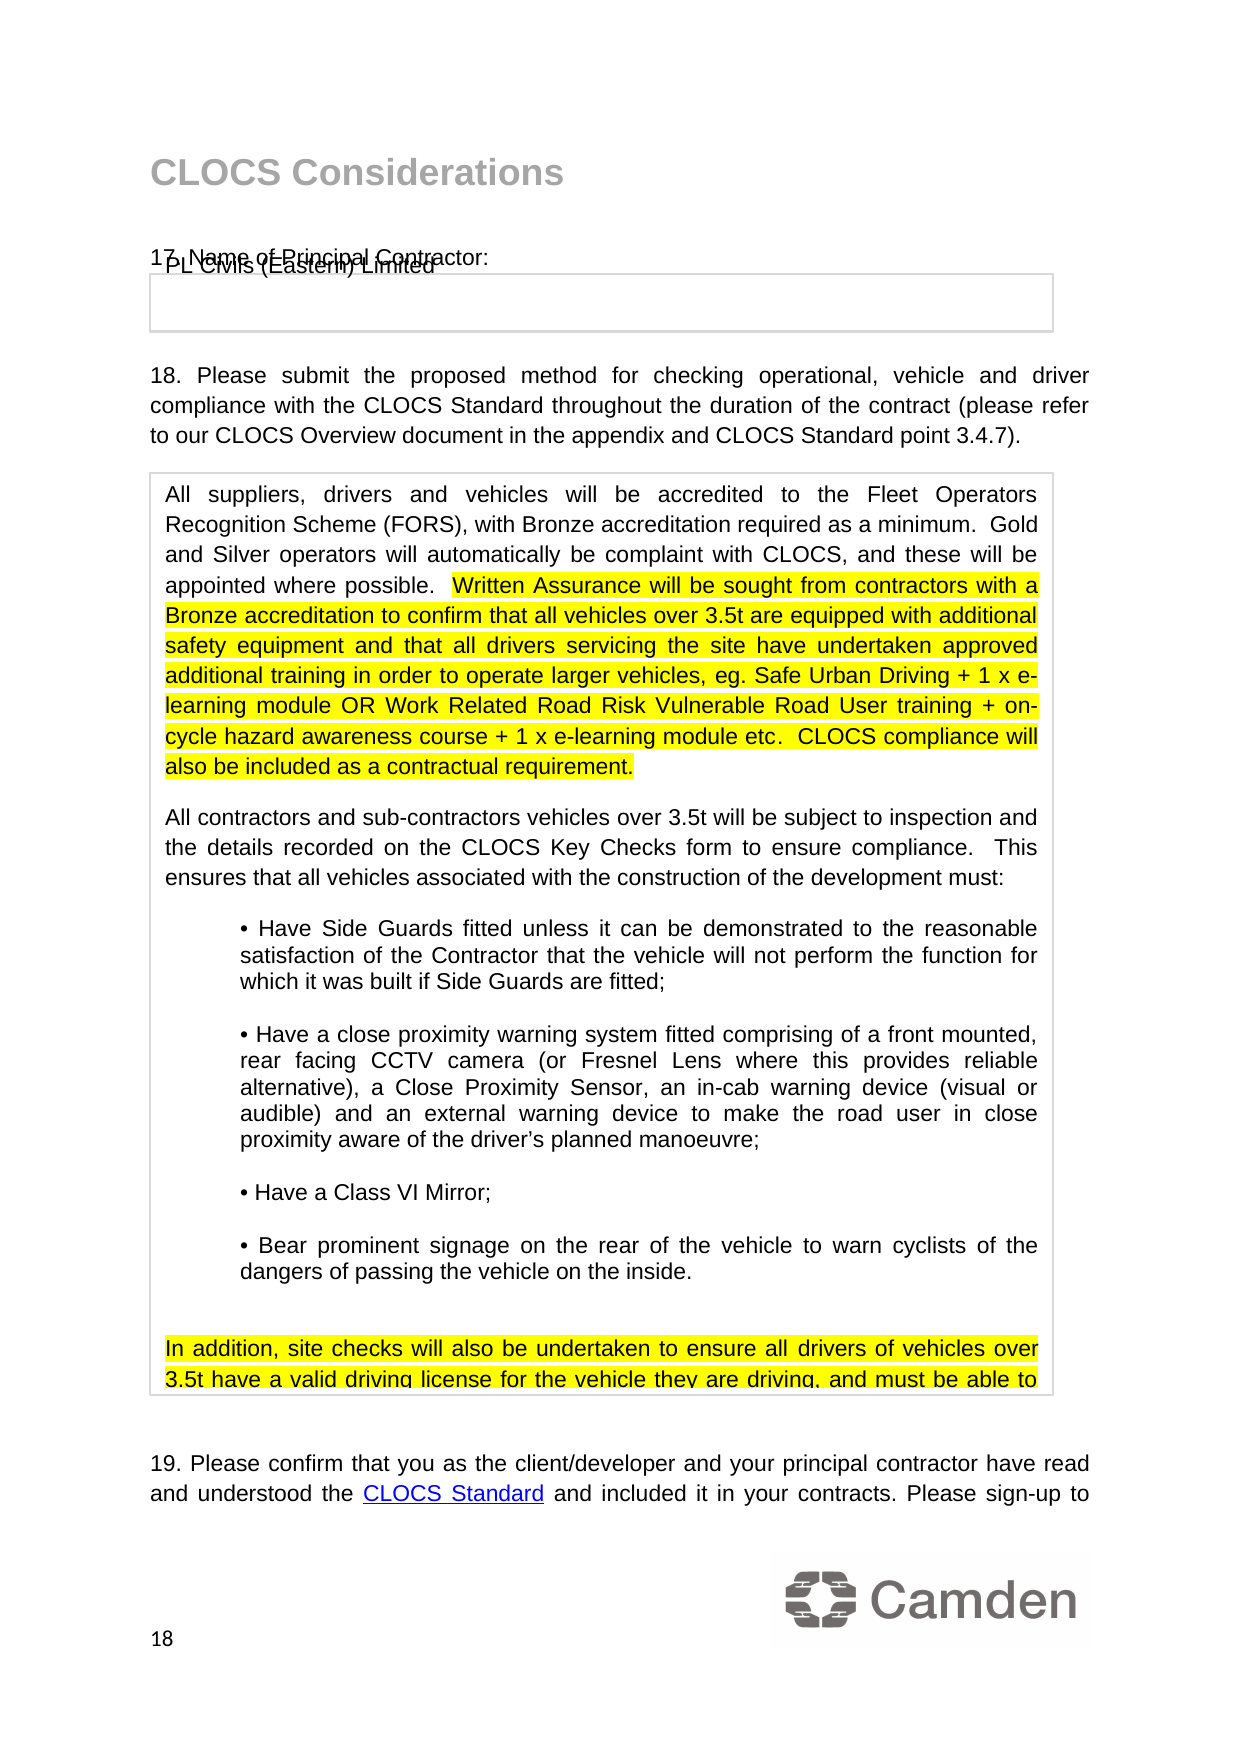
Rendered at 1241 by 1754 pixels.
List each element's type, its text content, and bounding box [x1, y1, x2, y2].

text 18. Please submit the proposed method for checking operational, vehicle and driver compliance with the CLOCS Standard throughout the duration of the contract (please refer to our CLOCS Overview document in the appendix and CLOCS Standard point 3.4.7). [150, 362, 1090, 449]
picture [770, 1552, 1091, 1647]
text CLOCS Considerations [150, 150, 1090, 193]
text 17. Name of Principal Contractor: [150, 244, 1090, 337]
